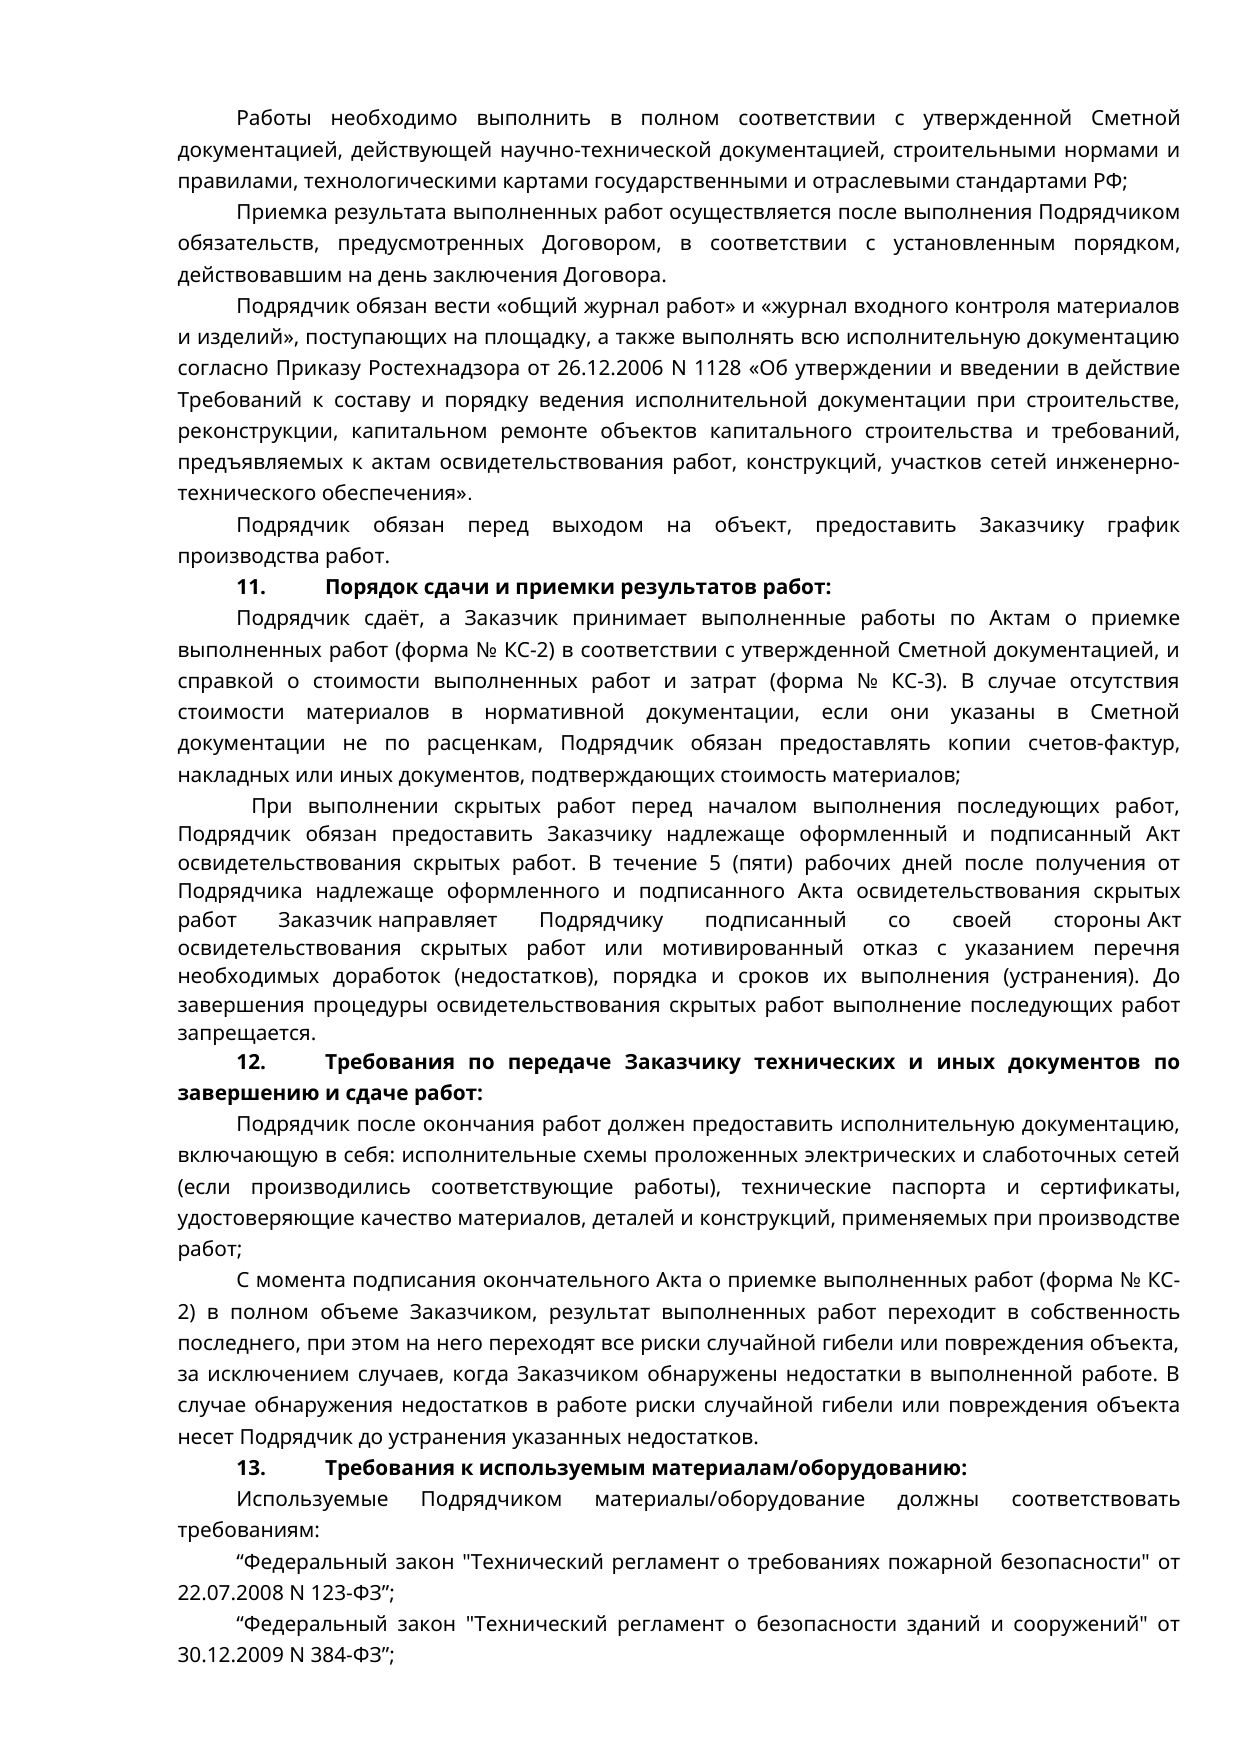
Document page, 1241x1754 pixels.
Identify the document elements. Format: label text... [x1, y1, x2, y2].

text Приемка результата выполненных работ осуществляется после выполнения Подрядчиком обязательств, предусмотренных Договором, в соответствии с установленным порядком, действовавшим на день заключения Договора. [177, 197, 1181, 288]
text “Федеральный закон "Технический регламент о требованиях пожарной безопасности" от 22.07.2008 N 123-ФЗ”; [177, 1547, 1181, 1607]
text Подрядчик обязан вести «общий журнал работ» и «журнал входного контроля материалов и изделий», поступающих на площадку, а также выполнять всю исполнительную документацию согласно Приказу Ростехнадзора от 26.12.2006 N 1128 «Об утверждении и введении в действие Требований к составу и порядку ведения исполнительной документации при строительстве, реконструкции, капитальном ремонте объектов капитального строительства и требований, предъявляемых к актам освидетельствования работ, конструкций, участков сетей инженерно-технического обеспечения». [177, 291, 1181, 507]
text С момента подписания окончательного Акта о приемке выполненных работ (форма № КС-2) в полном объеме Заказчиком, результат выполненных работ переходит в собственность последнего, при этом на него переходят все риски случайной гибели или повреждения объекта, за исключением случаев, когда Заказчиком обнаружены недостатки в выполненной работе. В случае обнаружения недостатков в работе риски случайной гибели или повреждения объекта несет Подрядчик до устранения указанных недостатков. [177, 1266, 1181, 1450]
list Требования к используемым материалам/оборудованию: [177, 1453, 1181, 1482]
list Требования по передаче Заказчику технических и иных документов по завершению и сдаче работ: [177, 1047, 1181, 1107]
text Используемые Подрядчиком материалы/оборудование должны соответствовать требованиям: [177, 1484, 1181, 1544]
text При выполнении скрытых работ перед началом выполнения последующих работ, Подрядчик обязан предоставить Заказчику надлежаще оформленный и подписанный Акт освидетельствования скрытых работ. В течение 5 (пяти) рабочих дней после получения от Подрядчика надлежаще оформленного и подписанного Акта освидетельствования скрытых работ Заказчик направляет Подрядчику подписанный со своей стороны Акт освидетельствования скрытых работ или мотивированный отказ с указанием перечня необходимых доработок (недостатков), порядка и сроков их выполнения (устранения). До завершения процедуры освидетельствования скрытых работ выполнение последующих работ запрещается. [177, 791, 1181, 1047]
text Подрядчик после окончания работ должен предоставить исполнительную документацию, включающую в себя: исполнительные схемы проложенных электрических и слаботочных сетей (если производились соответствующие работы), технические паспорта и сертификаты, удостоверяющие качество материалов, деталей и конструкций, применяемых при производстве работ; [177, 1109, 1181, 1263]
text Работы необходимо выполнить в полном соответствии с утвержденной Сметной документацией, действующей научно-технической документацией, строительными нормами и правилами, технологическими картами государственными и отраслевыми стандартами РФ; [177, 103, 1181, 194]
text Подрядчик обязан перед выходом на объект, предоставить Заказчику график производства работ. [177, 510, 1181, 569]
text “Федеральный закон "Технический регламент о безопасности зданий и сооружений" от 30.12.2009 N 384-ФЗ”; [177, 1609, 1181, 1669]
list Порядок сдачи и приемки результатов работ: [177, 572, 1181, 601]
text Подрядчик сдаёт, а Заказчик принимает выполненные работы по Актам о приемке выполненных работ (форма № КС-2) в соответствии с утвержденной Сметной документацией, и справкой о стоимости выполненных работ и затрат (форма № КС-3). В случае отсутствия стоимости материалов в нормативной документации, если они указаны в Сметной документации не по расценкам, Подрядчик обязан предоставлять копии счетов-фактур, накладных или иных документов, подтверждающих стоимость материалов; [177, 603, 1181, 788]
